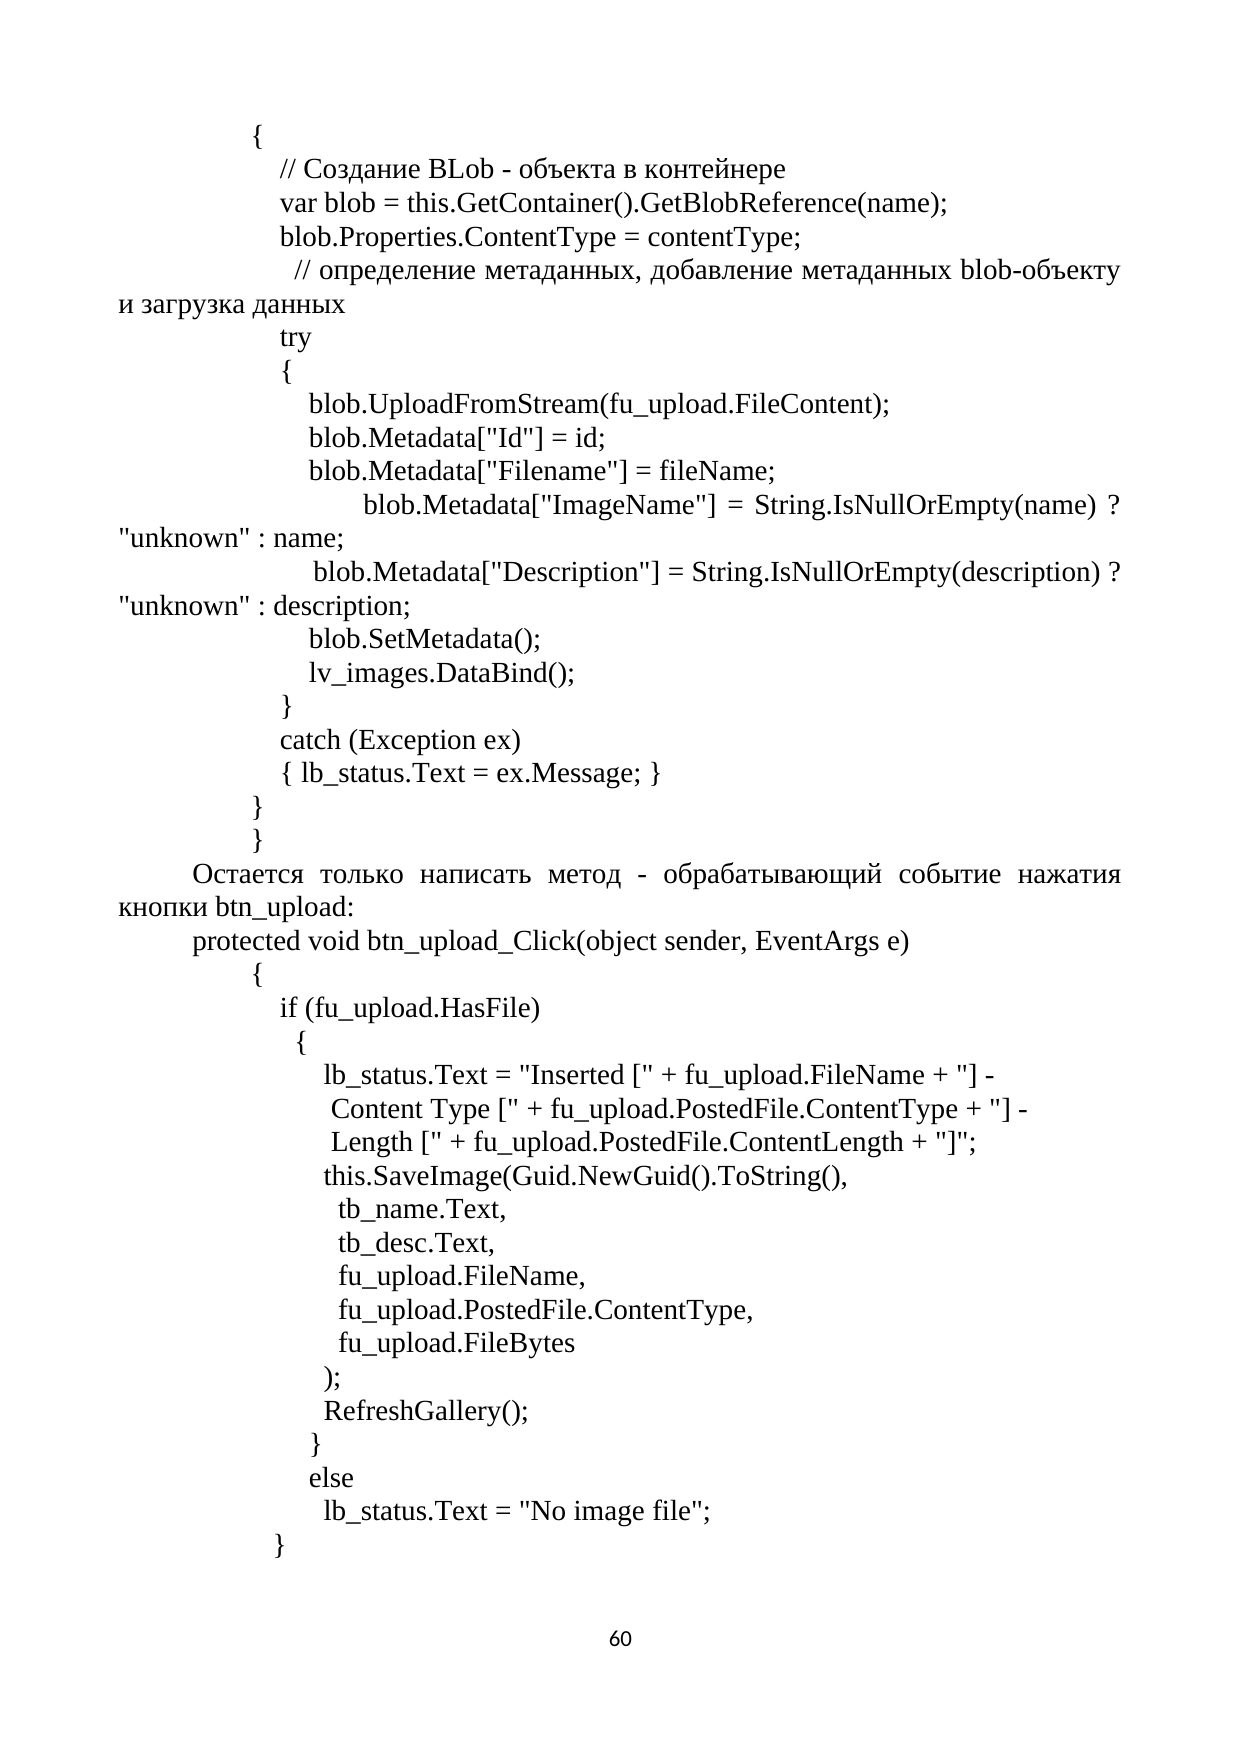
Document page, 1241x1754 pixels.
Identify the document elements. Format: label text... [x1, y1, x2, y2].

text } [118, 789, 1122, 822]
text catch (Exception ex) [118, 722, 1122, 755]
text fu_upload.FileBytes [118, 1326, 1122, 1359]
text ); [118, 1359, 1122, 1393]
text blob.Metadata["Id"] = id; [118, 420, 1122, 453]
text Content Type [" + fu_upload.PostedFile.ContentType + "] - [118, 1091, 1122, 1124]
text RefreshGallery(); [118, 1393, 1122, 1426]
text lb_status.Text = "No image file"; [118, 1493, 1122, 1527]
text } [118, 1426, 1122, 1460]
text { lb_status.Text = ex.Message; } [118, 755, 1122, 789]
text blob.Metadata["Description"] = String.IsNullOrEmpty(description) ? "unknown" : description; [118, 554, 1122, 621]
text fu_upload.FileName, [118, 1258, 1122, 1292]
text { [118, 353, 1122, 386]
text blob.UploadFromStream(fu_upload.FileContent); [118, 386, 1122, 420]
text tb_name.Text, [118, 1191, 1122, 1225]
text this.SaveImage(Guid.NewGuid().ToString(), [118, 1158, 1122, 1191]
text { [118, 1024, 1122, 1057]
text else [118, 1460, 1122, 1493]
text blob.Metadata["Filename"] = fileName; [118, 453, 1122, 487]
text try [118, 319, 1122, 353]
text Length [" + fu_upload.PostedFile.ContentLength + "]"; [118, 1124, 1122, 1158]
text tb_desc.Text, [118, 1225, 1122, 1258]
text Остается только написать метод - обрабатывающий событие нажатия кнопки btn_upload: [118, 856, 1122, 923]
text blob.Metadata["ImageName"] = String.IsNullOrEmpty(name) ? "unknown" : name; [118, 487, 1122, 554]
text blob.SetMetadata(); [118, 621, 1122, 655]
text var blob = this.GetContainer().GetBlobReference(name); [118, 185, 1122, 219]
text lb_status.Text = "Inserted [" + fu_upload.FileName + "] - [118, 1057, 1122, 1091]
text } [118, 1527, 1122, 1560]
text { [118, 957, 1122, 990]
text if (fu_upload.HasFile) [118, 990, 1122, 1024]
text // определение метаданных, добавление метаданных blob-объекту и загрузка данных [118, 252, 1122, 319]
text blob.Properties.ContentType = contentType; [118, 219, 1122, 252]
text { [118, 118, 1122, 152]
text lv_images.DataBind(); [118, 655, 1122, 688]
text protected void btn_upload_Click(object sender, EventArgs e) [118, 923, 1122, 957]
text fu_upload.PostedFile.ContentType, [118, 1292, 1122, 1326]
text } [118, 822, 1122, 856]
text } [118, 688, 1122, 722]
text // Создание BLob - объекта в контейнере [118, 152, 1122, 185]
